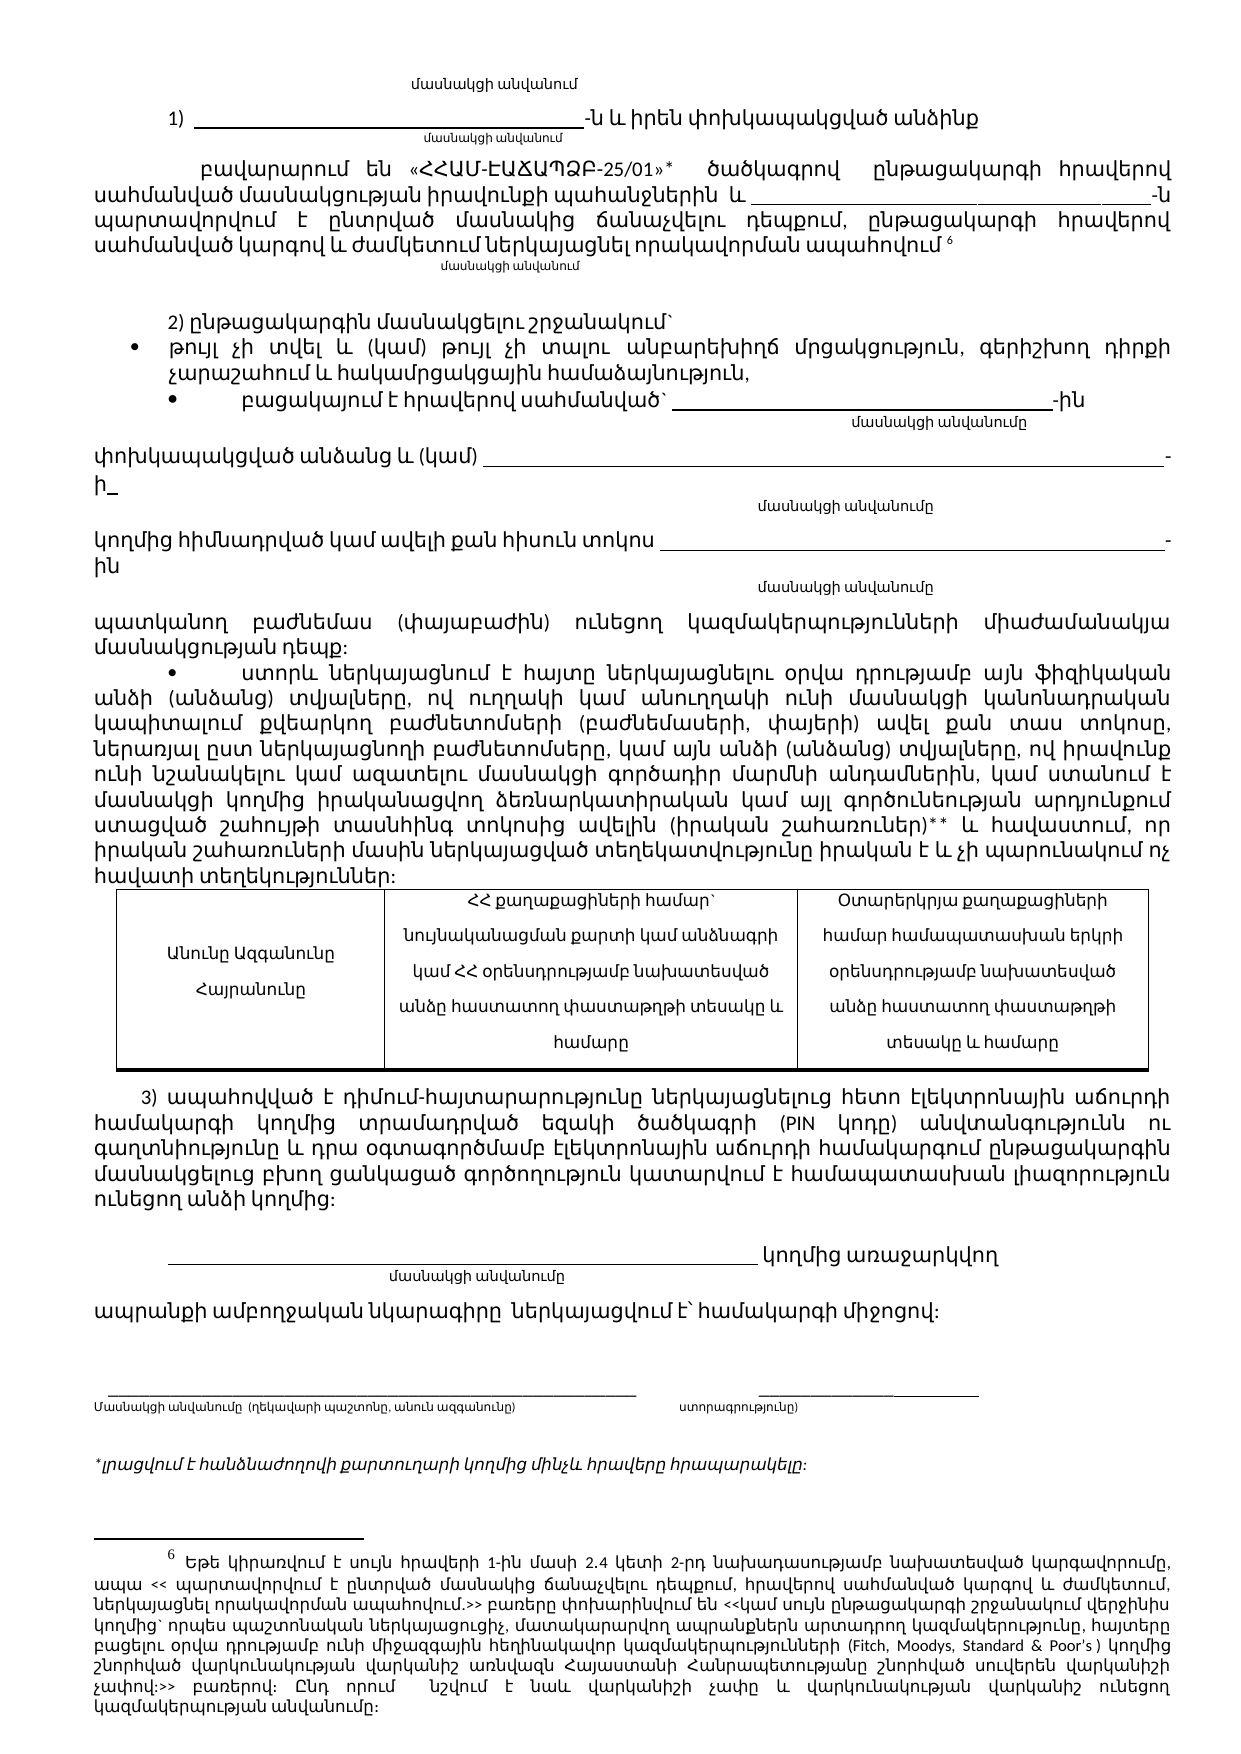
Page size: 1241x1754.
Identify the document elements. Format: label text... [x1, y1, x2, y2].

text մասնակցի անվանում [94, 258, 1171, 283]
list թույլ չի տվել և (կամ) թույլ չի տալու անբարեխիղճ մրցակցություն, գերիշխող դիրքի չարաշահում և հակամրցակցային համաձայնություն, [131, 334, 1171, 385]
table_header Անունը Ազգանունը Հայրանունը [117, 890, 384, 1068]
text *լրացվում է հանձնաժողովի քարտուղարի կողմից մինչև հրավերը հրապարակելը: [94, 1454, 1171, 1474]
text 1) -ն և իրեն փոխկապակցված անձինք [94, 106, 1171, 131]
text մասնակցի անվանումը [94, 497, 1171, 528]
text մասնակցի անվանումը [94, 578, 1171, 609]
text մասնակցի անվանումը [94, 413, 1171, 444]
list ստորև ներկայացնում է հայտը ներկայացնելու օրվա դրությամբ այն ֆիզիկական անձի (անձանց) տվյալները, ով ուղղակի կամ անուղղակի ունի մասնակցի կանոնադրական կապիտալում քվեարկող բաժնետոմսերի (բաժնեմասերի, փայերի) ավել քան տաս տոկոսը, ներառյալ ըստ ներկայացնողի բաժնետոմսերը, կամ այն անձի (անձանց) տվյալները, ով իրավունք ունի նշանակելու կամ ազատելու մասնակցի գործադիր մարմնի անդամներին, կամ ստանում է մասնակցի կողմից իրականացվող ձեռնարկատիրական կամ այլ գործունեության արդյունքում ստացված շահույթի տասնհինգ տոկոսից ավելին (իրական շահառուներ)** և հավաստում, որ իրական շահառուների մասին ներկայացված տեղեկատվությունը իրական է և չի պարունակում ոչ հավատի տեղեկություններ: [94, 660, 1171, 888]
text ապրանքի ամբողջական նկարագիրը ներկայացվում է՝ համակարգի միջոցով: [94, 1298, 1171, 1323]
text մասնակցի անվանում [94, 75, 1171, 106]
table_header ՀՀ քաղաքացիների համար` նույնականացման քարտի կամ անձնագրի կամ ՀՀ օրենսդրությամբ նախատեսված անձը հաստատող փաստաթղթի տեսակը և համարը [385, 890, 797, 1068]
text մասնակցի անվանում [94, 131, 1171, 156]
text փոխկապակցված անձանց և (կամ) -ի [94, 444, 1171, 497]
text բավարարում են «ՀՀԱՄ-ԷԱՃԱՊՁԲ-25/01»* ծածկագրով ընթացակարգի հրավերով սահմանված մասնակցության իրավունքի պահանջներին և -ն պարտավորվում է ընտրված մասնակից ճանաչվելու դեպքում, ընթացակարգի հրավերով սահմանված կարգով և ժամկետում ներկայացնել որակավորման ապահովում [94, 156, 1171, 258]
table_header Օտարերկրյա քաղաքացիների համար համապատասխան երկրի օրենսդրությամբ նախատեսված անձը հաստատող փաստաթղթի տեսակը և համարը [798, 890, 1148, 1068]
text մասնակցի անվանումը [94, 1268, 1171, 1298]
list բացակայում է հրավերով սահմանված` -ին [94, 385, 1171, 413]
text կողմից հիմնադրված կամ ավելի քան հիսուն տոկոս -ին [94, 528, 1171, 578]
text ___________________________________________________ _____________ Մասնակցի անվանումը (ղեկավարի պաշտոնը, անուն ազգանունը) ստորագրությունը) [94, 1374, 1171, 1425]
text կողմից առաջարկվող [94, 1242, 1171, 1268]
text 2) ընթացակարգին մասնակցելու շրջանակում` [94, 309, 1171, 334]
text պատկանող բաժնեմաս (փայաբաժին) ունեցող կազմակերպությունների միաժամանակյա մասնակցության դեպք: [94, 609, 1171, 660]
text 3) ապահովված է դիմում-հայտարարությունը ներկայացնելուց հետո էլեկտրոնային աճուրդի համակարգի կողմից տրամադրված եզակի ծածկագրի (PIN կոդը) անվտանգությունն ու գաղտնիությունը և դրա օգտագործմամբ էլեկտրոնային աճուրդի համակարգում ընթացակարգին մասնակցելուց բխող ցանկացած գործողություն կատարվում է համապատասխան լիազորություն ունեցող անձի կողմից: [94, 1084, 1171, 1212]
